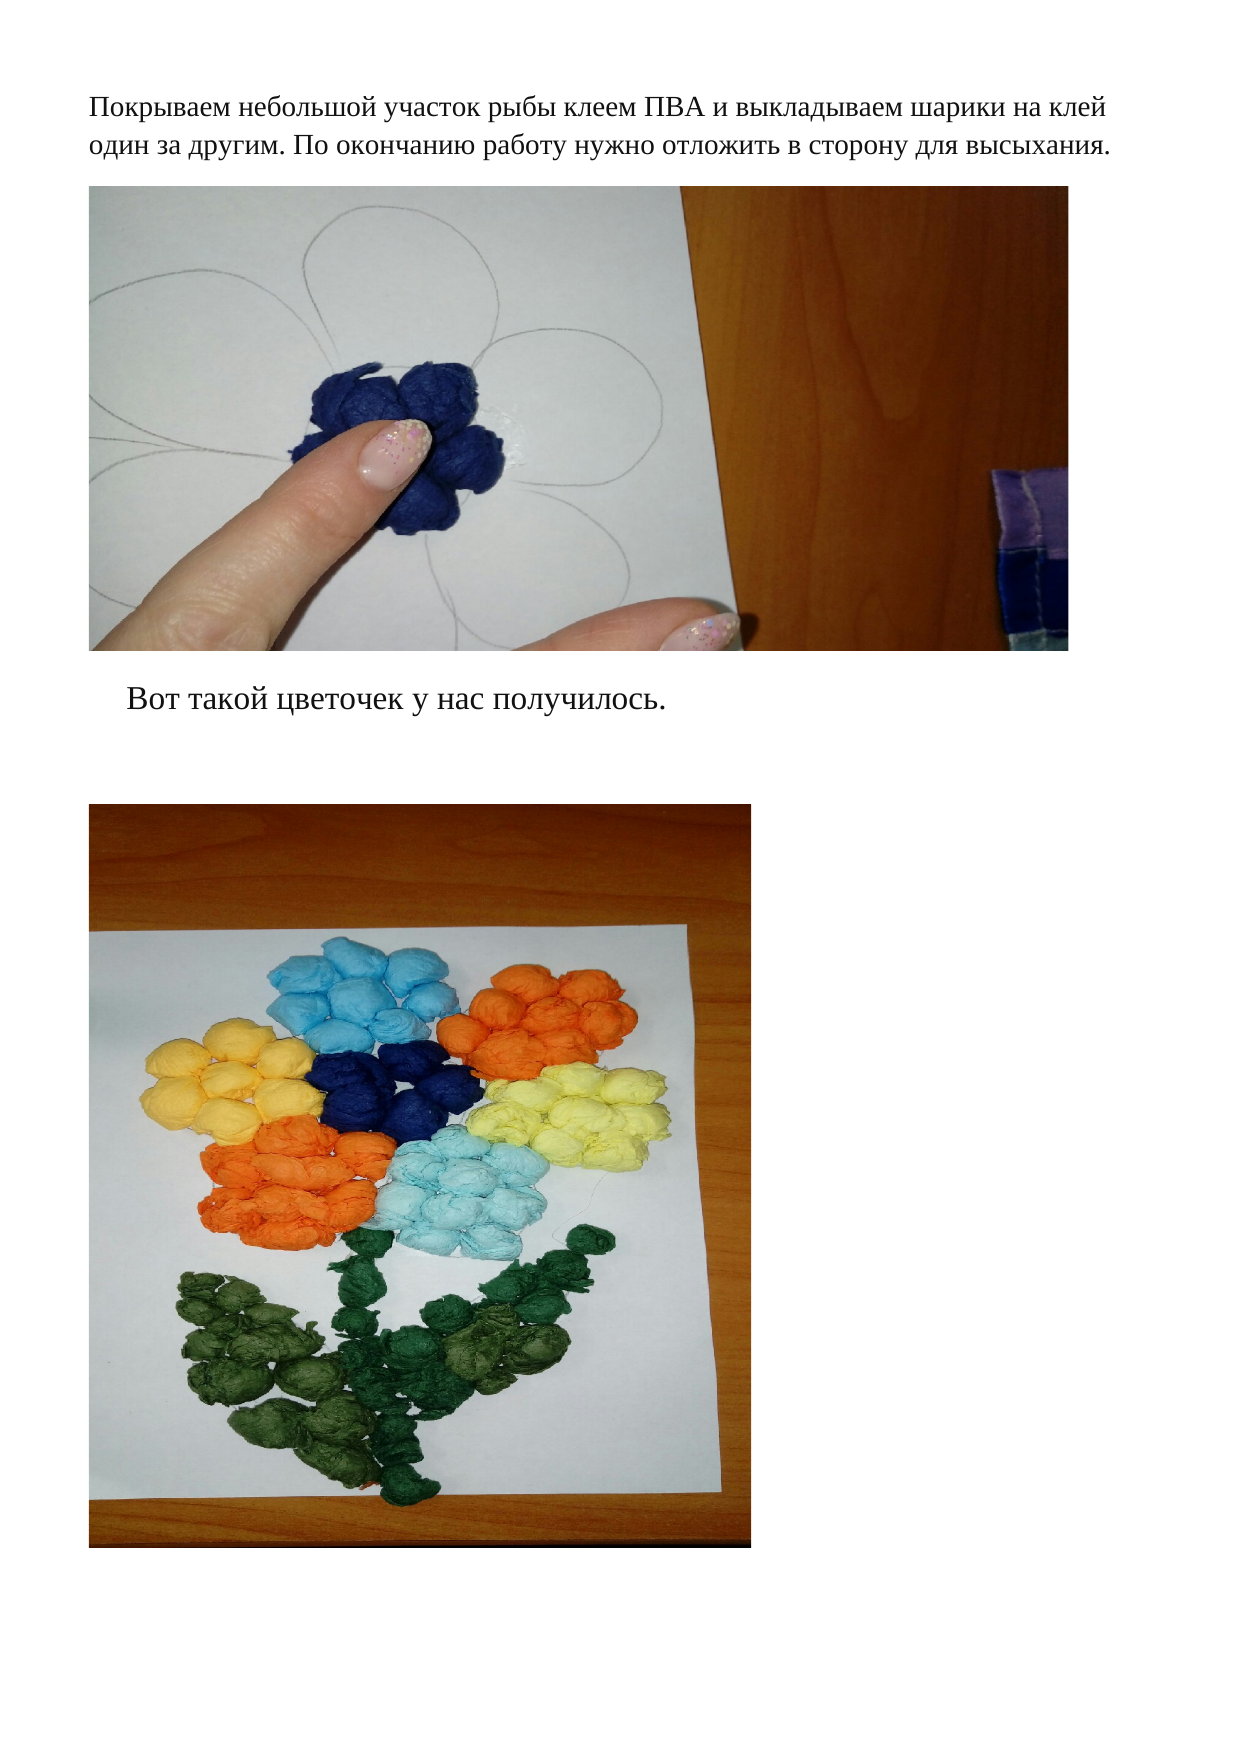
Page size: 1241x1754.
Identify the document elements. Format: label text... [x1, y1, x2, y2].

text Вот такой цветочек у нас получилось. [89, 678, 1152, 716]
text Покрываем небольшой участок рыбы клеем ПВА и выкладываем шарики на клей один за другим. По окончанию работу нужно отложить в сторону для высыхания. [89, 89, 1152, 161]
picture [88, 804, 752, 1548]
picture [88, 186, 1069, 651]
